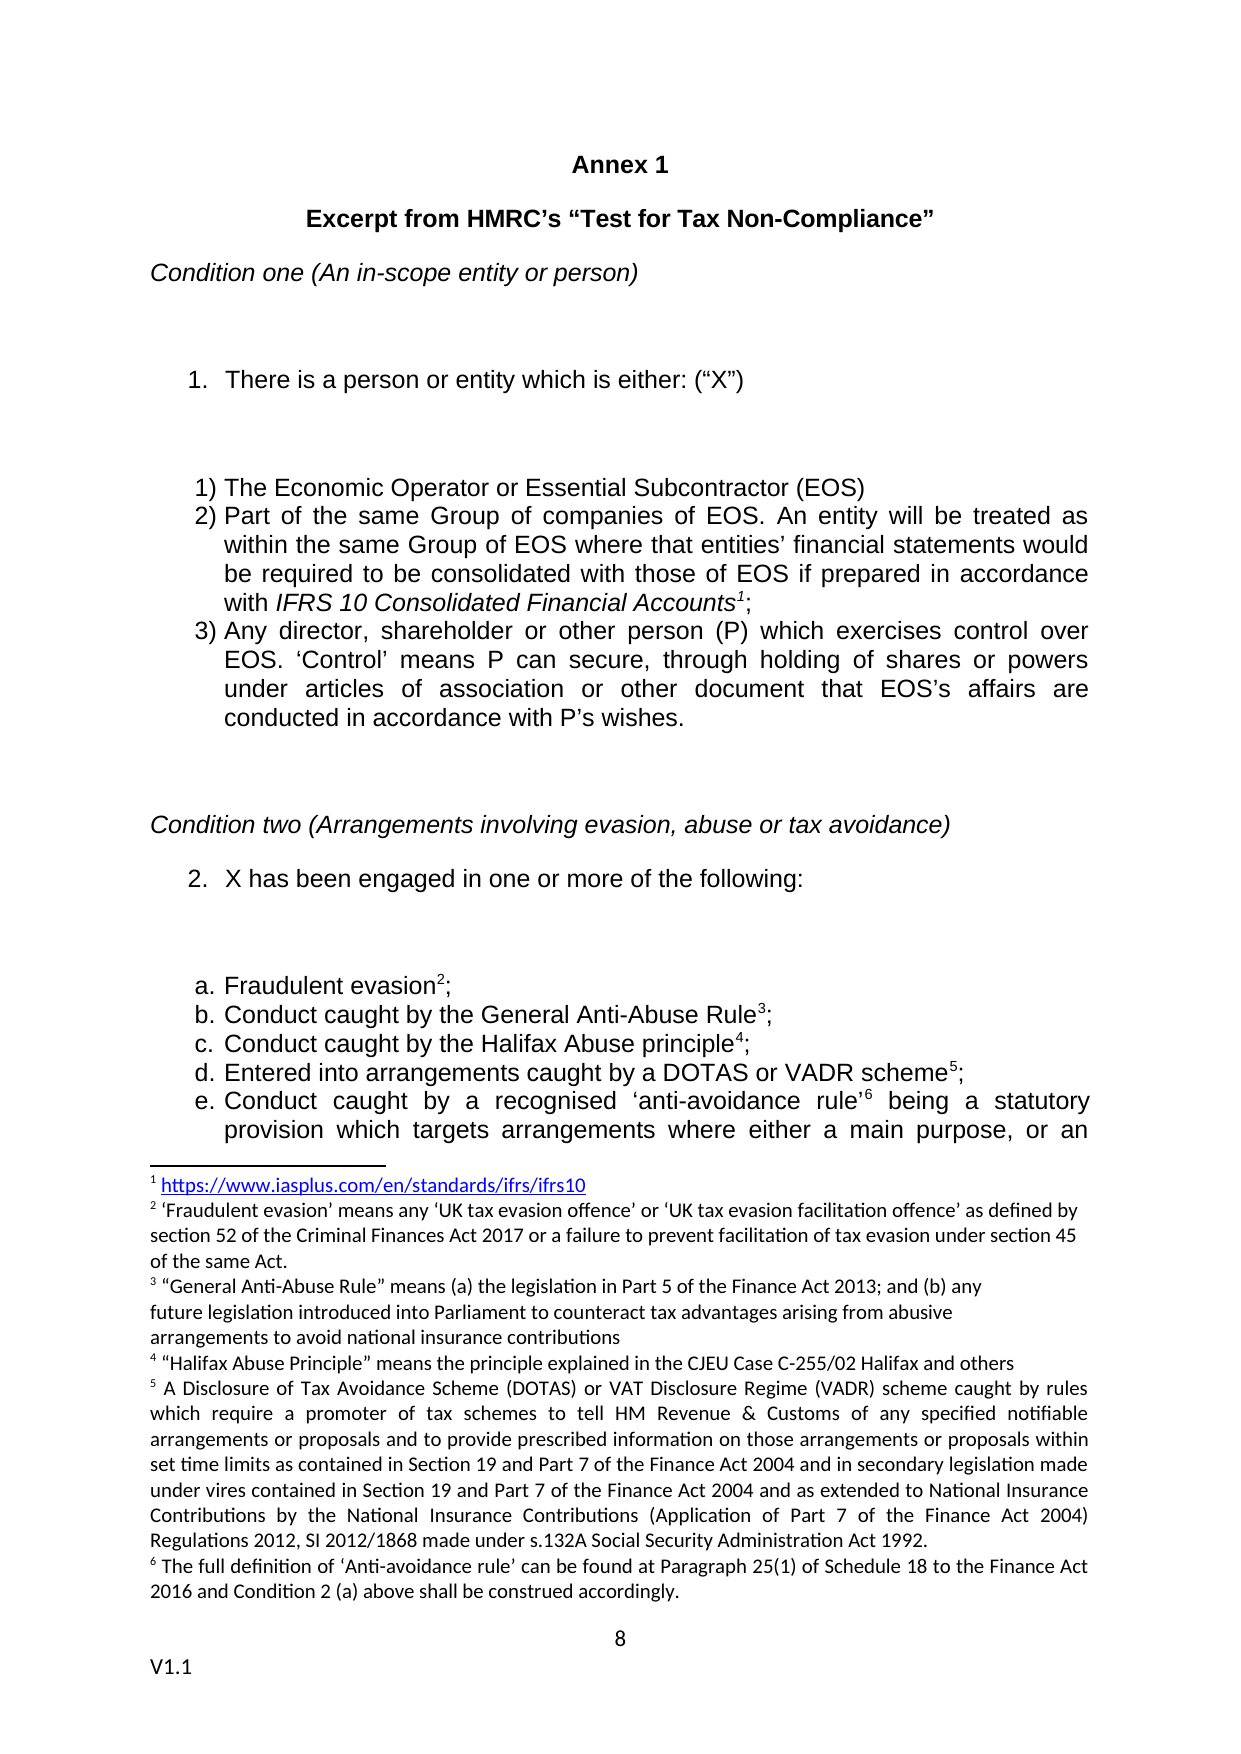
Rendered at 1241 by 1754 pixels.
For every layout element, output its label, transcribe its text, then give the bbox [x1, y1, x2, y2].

list Conduct caught by a recognised ‘anti-avoidance rule’ being a statutory provision which targets arrangements where either a main purpose, or an expected benefit, is to obtain a tax advantage or where the arrangement is not effected for commercial purposes. ‘Targeted Anti-Avoidance Rules’ (TAARs). It may be useful to confirm that the Diverted Profits Tax is a TAAR for these purposes; [194, 1086, 1090, 1144]
text Condition two (Arrangements involving evasion, abuse or tax avoidance) [150, 810, 1090, 839]
list Conduct caught by the General Anti-Abuse Rule; [194, 1000, 1090, 1029]
list Any director, shareholder or other person (P) which exercises control over EOS. ‘Control’ means P can secure, through holding of shares or powers under articles of association or other document that EOS’s affairs are conducted in accordance with P’s wishes. [194, 616, 1090, 731]
text Annex 1 [150, 150, 1090, 179]
list Fraudulent evasion; [194, 971, 1090, 1000]
list There is a person or entity which is either: (“X”) [187, 365, 1090, 394]
list X has been engaged in one or more of the following: [187, 864, 1090, 892]
text Condition one (An in-scope entity or person) [150, 257, 1090, 286]
list Part of the same Group of companies of EOS. An entity will be treated as within the same Group of EOS where that entities’ financial statements would be required to be consolidated with those of EOS if prepared in accordance with IFRS 10 Consolidated Financial Accounts; [194, 501, 1090, 616]
list Entered into arrangements caught by a DOTAS or VADR scheme; [194, 1057, 1090, 1086]
text Excerpt from HMRC’s “Test for Tax Non-Compliance” [150, 204, 1090, 232]
list The Economic Operator or Essential Subcontractor (EOS) [194, 472, 1090, 501]
list Conduct caught by the Halifax Abuse principle; [194, 1029, 1090, 1057]
